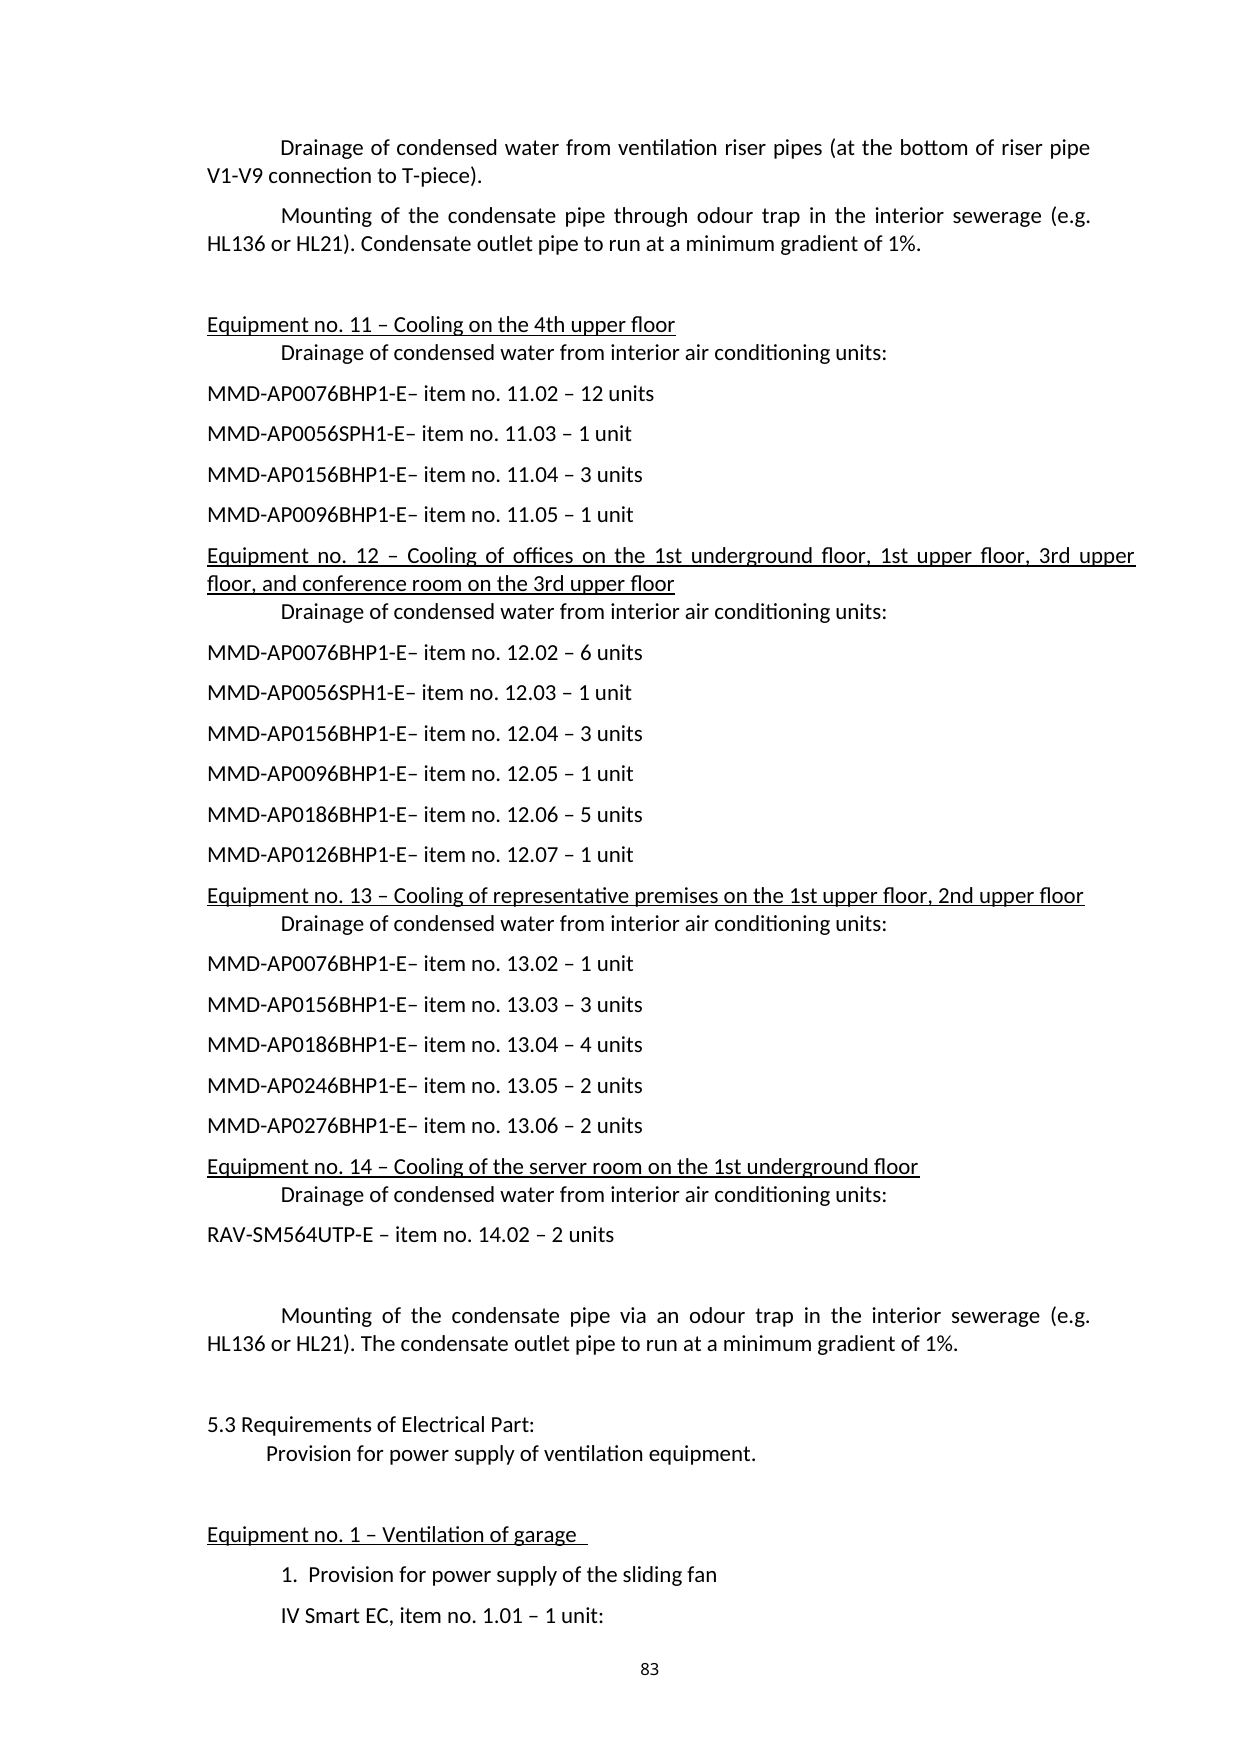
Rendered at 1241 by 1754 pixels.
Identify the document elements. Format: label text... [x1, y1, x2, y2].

text MMD-AP0056SPH1-E– item no. 11.03 – 1 unit [207, 419, 1092, 448]
text Drainage of condensed water from interior air conditioning units: [207, 909, 1092, 937]
text Equipment no. 14 – Cooling of the server room on the 1st underground floor [207, 1152, 1137, 1180]
text MMD-AP0186BHP1-E– item no. 13.04 – 4 units [207, 1030, 1092, 1058]
text Drainage of condensed water from interior air conditioning units: [207, 1180, 1092, 1208]
text 5.3 Requirements of Electrical Part: [207, 1411, 1092, 1439]
text MMD-AP0076BHP1-E– item no. 11.02 – 12 units [207, 379, 1092, 407]
text Drainage of condensed water from ventilation riser pipes (at the bottom of riser pipe V1-V9 connection to T-piece). [207, 133, 1092, 189]
text Drainage of condensed water from interior air conditioning units: [207, 597, 1092, 625]
text Mounting of the condensate pipe through odour trap in the interior sewerage (e.g. HL136 or HL21). Condensate outlet pipe to run at a minimum gradient of 1%. [207, 201, 1092, 257]
text Drainage of condensed water from interior air conditioning units: [207, 338, 1092, 367]
text Equipment no. 1 – Ventilation of garage [207, 1520, 1092, 1548]
text Provision for power supply of ventilation equipment. [207, 1439, 1092, 1467]
text MMD-AP0056SPH1-E– item no. 12.03 – 1 unit [207, 678, 1092, 706]
text MMD-AP0246BHP1-E– item no. 13.05 – 2 units [207, 1071, 1092, 1099]
text MMD-AP0076BHP1-E– item no. 13.02 – 1 unit [207, 949, 1092, 977]
text MMD-AP0186BHP1-E– item no. 12.06 – 5 units [207, 800, 1092, 828]
text Mounting of the condensate pipe via an odour trap in the interior sewerage (e.g. HL136 or HL21). The condensate outlet pipe to run at a minimum gradient of 1%. [207, 1302, 1092, 1358]
text MMD-AP0096BHP1-E– item no. 11.05 – 1 unit [207, 501, 1092, 529]
text MMD-AP0156BHP1-E– item no. 12.04 – 3 units [207, 719, 1092, 747]
text MMD-AP0126BHP1-E– item no. 12.07 – 1 unit [207, 840, 1092, 868]
text RAV-SM564UTP-E – item no. 14.02 – 2 units [207, 1221, 1092, 1248]
text Equipment no. 13 – Cooling of representative premises on the 1st upper floor, 2nd upper floor [207, 881, 1137, 909]
text MMD-AP0156BHP1-E– item no. 11.04 – 3 units [207, 460, 1092, 488]
text MMD-AP0156BHP1-E– item no. 13.03 – 3 units [207, 990, 1092, 1018]
text 1. Provision for power supply of the sliding fan [281, 1560, 1092, 1588]
text MMD-AP0276BHP1-E– item no. 13.06 – 2 units [207, 1111, 1092, 1139]
text MMD-AP0076BHP1-E– item no. 12.02 – 6 units [207, 638, 1092, 666]
text Equipment no. 12 – Cooling of offices on the 1st underground floor, 1st upper floor, 3rd upper floor, and conference room on the 3rd upper floor [207, 541, 1137, 597]
text Equipment no. 11 – Cooling on the 4th upper floor [207, 311, 1137, 338]
text MMD-AP0096BHP1-E– item no. 12.05 – 1 unit [207, 759, 1092, 787]
text IV Smart EC, item no. 1.01 – 1 unit: [281, 1601, 1092, 1629]
